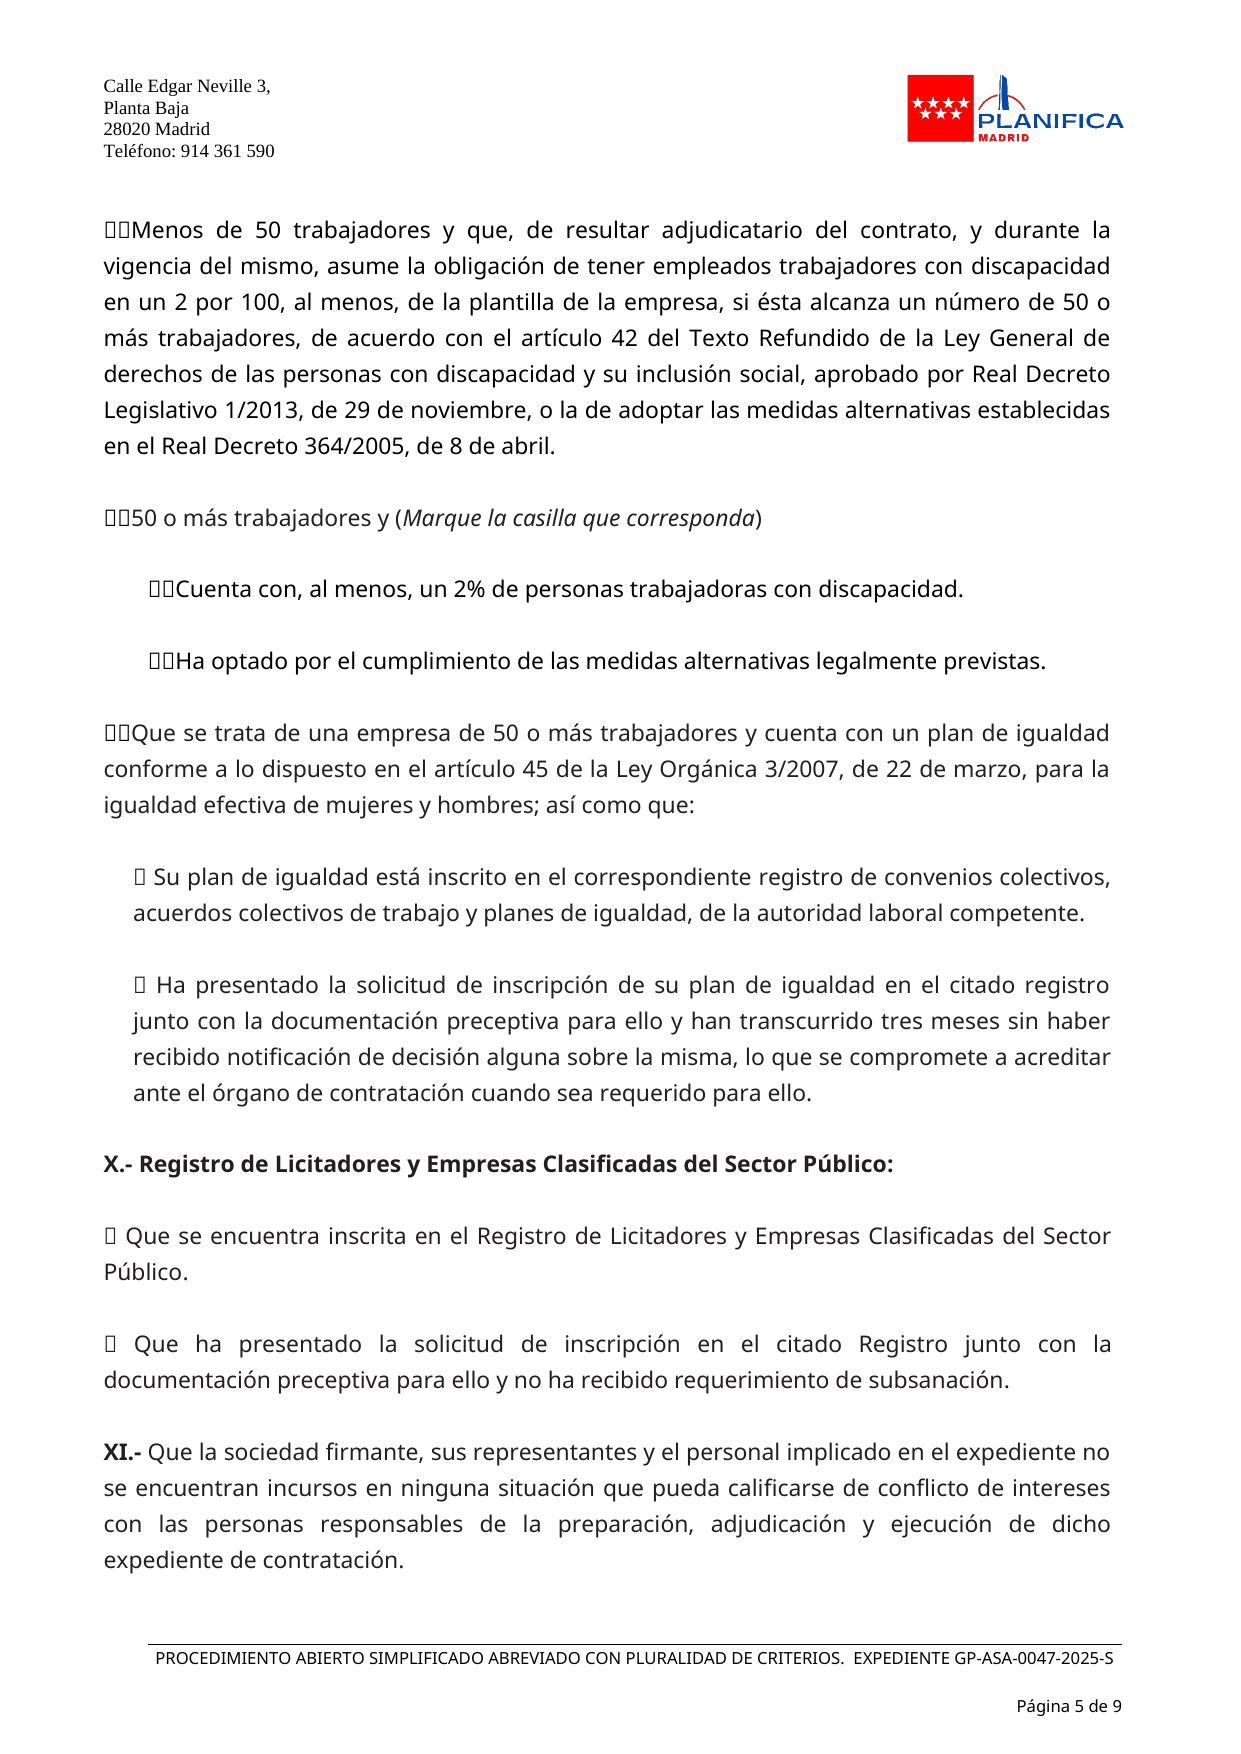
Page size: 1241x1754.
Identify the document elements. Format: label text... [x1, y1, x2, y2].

text Que se trata de una empresa de 50 o más trabajadores y cuenta con un plan de igualdad conforme a lo dispuesto en el artículo 45 de la Ley Orgánica 3/2007, de 22 de marzo, para la igualdad efectiva de mujeres y hombres; así como que: [103, 717, 1112, 820]
text 􀂆 Ha presentado la solicitud de inscripción de su plan de igualdad en el citado registro junto con la documentación preceptiva para ello y han transcurrido tres meses sin haber recibido notificación de decisión alguna sobre la misma, lo que se compromete a acreditar ante el órgano de contratación cuando sea requerido para ello. [133, 969, 1112, 1108]
text Menos de 50 trabajadores y que, de resultar adjudicatario del contrato, y durante la vigencia del mismo, asume la obligación de tener empleados trabajadores con discapacidad en un 2 por 100, al menos, de la plantilla de la empresa, si ésta alcanza un número de 50 o más trabajadores, de acuerdo con el artículo 42 del Texto Refundido de la Ley General de derechos de las personas con discapacidad y su inclusión social, aprobado por Real Decreto Legislativo 1/2013, de 29 de noviembre, o la de adoptar las medidas alternativas establecidas en el Real Decreto 364/2005, de 8 de abril. [103, 214, 1112, 461]
text 􀂆 Su plan de igualdad está inscrito en el correspondiente registro de convenios colectivos, acuerdos colectivos de trabajo y planes de igualdad, de la autoridad laboral competente. [133, 861, 1112, 928]
text X.- Registro de Licitadores y Empresas Clasificadas del Sector Público: [103, 1148, 1112, 1179]
text 50 o más trabajadores y (Marque la casilla que corresponda) [103, 501, 1112, 533]
text Cuenta con, al menos, un 2% de personas trabajadoras con discapacidad. [148, 573, 1112, 604]
text 􀂆 Que se encuentra inscrita en el Registro de Licitadores y Empresas Clasificadas del Sector Público. [103, 1220, 1112, 1287]
text XI.- Que la sociedad firmante, sus representantes y el personal implicado en el expediente no se encuentran incursos en ninguna situación que pueda calificarse de conflicto de intereses con las personas responsables de la preparación, adjudicación y ejecución de dicho expediente de contratación. [103, 1436, 1112, 1575]
text 􀂆 Que ha presentado la solicitud de inscripción en el citado Registro junto con la documentación preceptiva para ello y no ha recibido requerimiento de subsanación. [103, 1328, 1112, 1395]
picture [907, 75, 1130, 142]
text Ha optado por el cumplimiento de las medidas alternativas legalmente previstas. [148, 645, 1112, 676]
